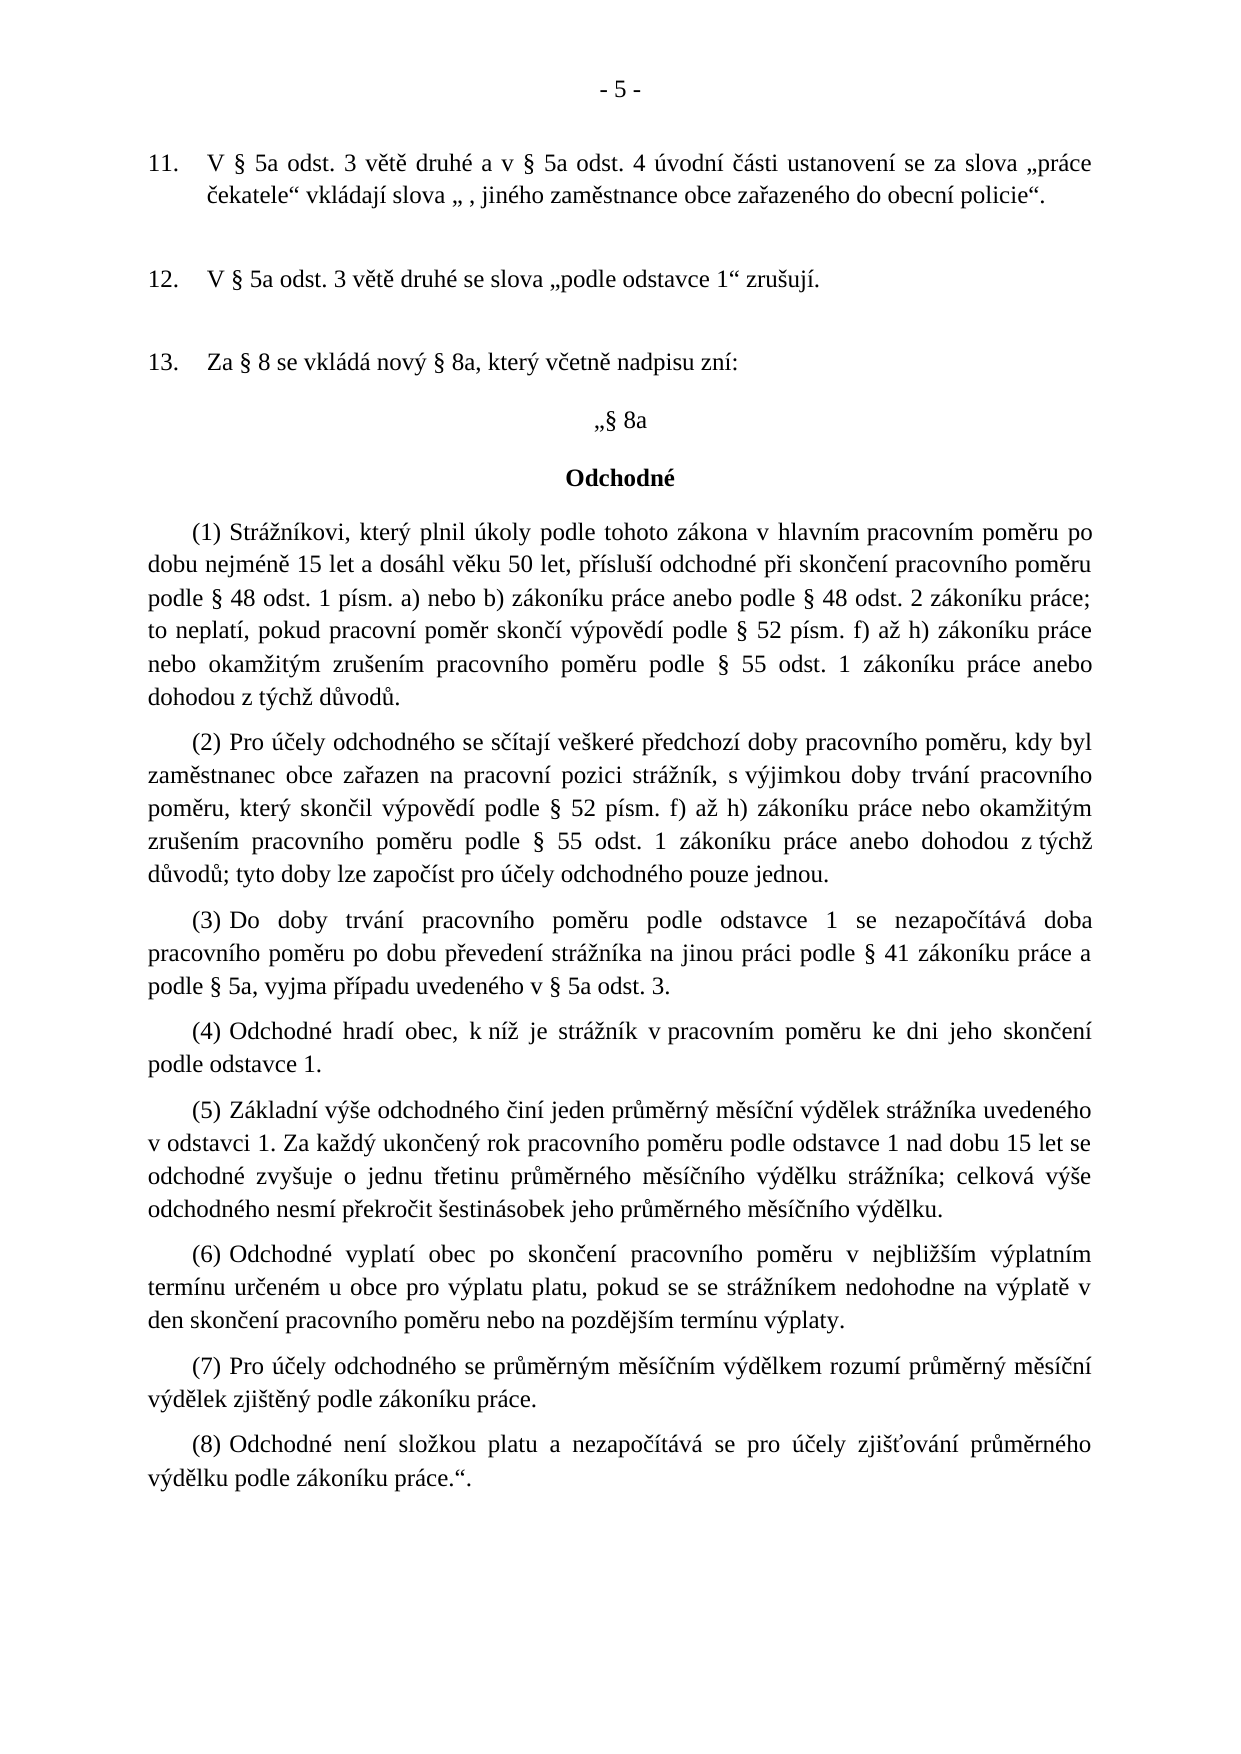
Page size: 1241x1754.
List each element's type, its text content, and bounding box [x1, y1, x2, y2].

text V § 5a odst. 3 větě druhé se slova „podle odstavce 1“ zrušují. [148, 264, 1093, 292]
text „§ 8a [148, 405, 1093, 433]
text Odchodné vyplatí obec po skončení pracovního poměru v nejbližším výplatním termínu určeném u obce pro výplatu platu, pokud se se strážníkem nedohodne na výplatě v den skončení pracovního poměru nebo na pozdějším termínu výplaty. [148, 1239, 1093, 1334]
text Odchodné [148, 463, 1093, 491]
text Pro účely odchodného se průměrným měsíčním výdělkem rozumí průměrný měsíční výdělek zjištěný podle zákoníku práce. [148, 1351, 1093, 1413]
text Odchodné hradí obec, k níž je strážník v pracovním poměru ke dni jeho skončení podle odstavce 1. [148, 1016, 1093, 1078]
text Pro účely odchodného se sčítají veškeré předchozí doby pracovního poměru, kdy byl zaměstnanec obce zařazen na pracovní pozici strážník, s výjimkou doby trvání pracovního poměru, který skončil výpovědí podle § 52 písm. f) až h) zákoníku práce nebo okamžitým zrušením pracovního poměru podle § 55 odst. 1 zákoníku práce anebo dohodou z týchž důvodů; tyto doby lze započíst pro účely odchodného pouze jednou. [148, 727, 1093, 888]
text Za § 8 se vkládá nový § 8a, který včetně nadpisu zní: [148, 347, 1093, 375]
text Do doby trvání pracovního poměru podle odstavce 1 se nezapočítává doba pracovního poměru po dobu převedení strážníka na jinou práci podle § 41 zákoníku práce a podle § 5a, vyjma případu uvedeného v § 5a odst. 3. [148, 905, 1093, 999]
text V § 5a odst. 3 větě druhé a v § 5a odst. 4 úvodní části ustanovení se za slova „práce čekatele“ vkládají slova „ , jiného zaměstnance obce zařazeného do obecní policie“. [148, 148, 1093, 209]
list Strážníkovi, který plnil úkoly podle tohoto zákona v hlavním pracovním poměru po dobu nejméně 15 let a dosáhl věku 50 let, přísluší odchodné při skončení pracovního poměru podle § 48 odst. 1 písm. a) nebo b) zákoníku práce anebo podle § 48 odst. 2 zákoníku práce; to neplatí, pokud pracovní poměr skončí výpovědí podle § 52 písm. f) až h) zákoníku práce nebo okamžitým zrušením pracovního poměru podle § 55 odst. 1 zákoníku práce anebo dohodou z týchž důvodů. [148, 517, 1093, 710]
text Odchodné není složkou platu a nezapočítává se pro účely zjišťování průměrného výdělku podle zákoníku práce.“. [148, 1429, 1093, 1491]
text Základní výše odchodného činí jeden průměrný měsíční výdělek strážníka uvedeného v odstavci 1. Za každý ukončený rok pracovního poměru podle odstavce 1 nad dobu 15 let se odchodné zvyšuje o jednu třetinu průměrného měsíčního výdělku strážníka; celková výše odchodného nesmí překročit šestinásobek jeho průměrného měsíčního výdělku. [148, 1095, 1093, 1223]
